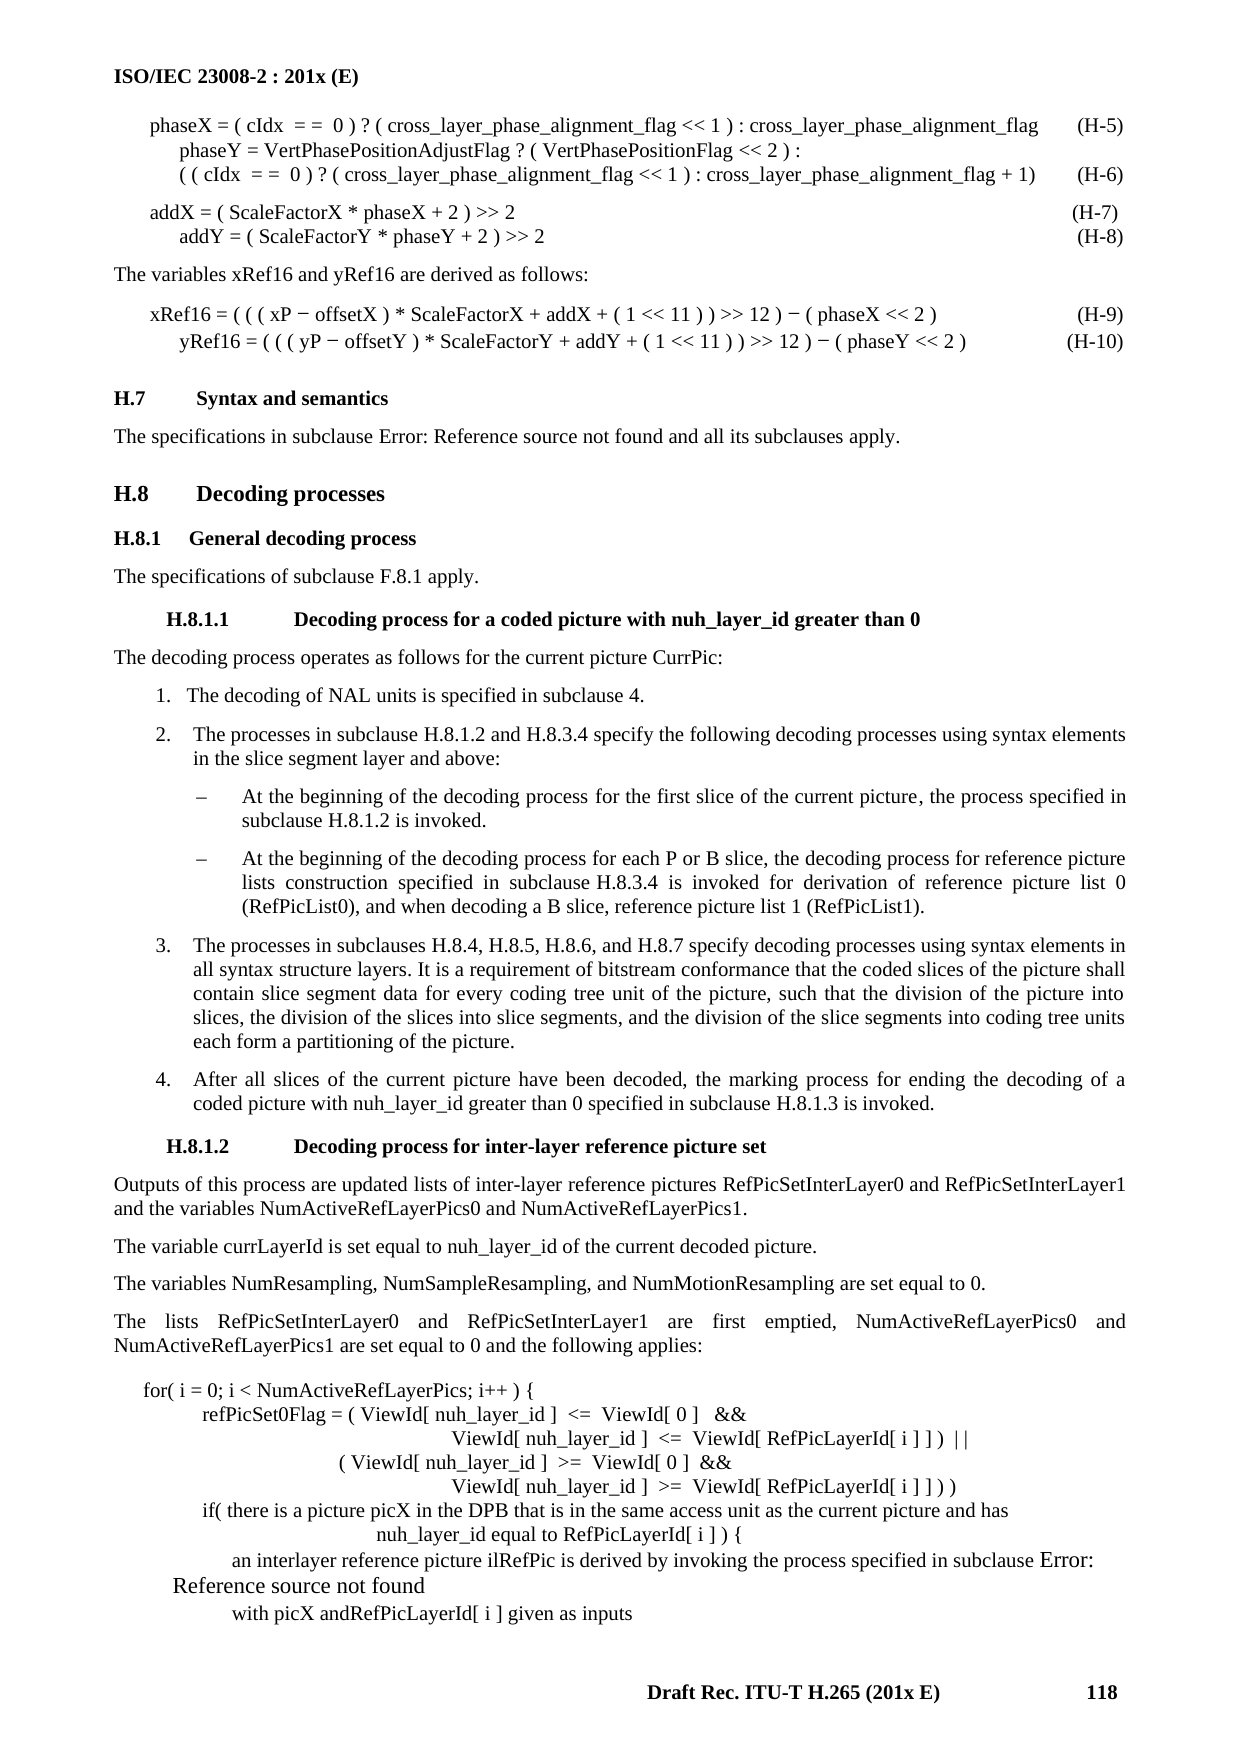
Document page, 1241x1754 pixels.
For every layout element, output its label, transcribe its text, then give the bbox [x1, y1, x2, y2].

list Syntax and semantics [113, 386, 1127, 410]
text Decoding process for a coded picture with nuh_layer_id greater than 0 [166, 607, 1127, 631]
text Outputs of this process are updated lists of inter-layer reference pictures RefPicSetInterLayer0 and RefPicSetInterLayer1 and the variables NumActiveRefLayerPics0 and NumActiveRefLayerPics1. [113, 1172, 1127, 1220]
text The variables xRef16 and yRef16 are derived as follows: [113, 262, 1127, 286]
text – At the beginning of the decoding process for each P or B slice, the decoding process for reference picture lists construction specified in subclause H.8.3.4 is invoked for derivation of reference picture list 0 (RefPicList0), and when decoding a B slice, reference picture list 1 (RefPicList1). [196, 846, 1127, 918]
text The lists RefPicSetInterLayer0 and RefPicSetInterLayer1 are first emptied, NumActiveRefLayerPics0 and NumActiveRefLayerPics1 are set equal to 0 and the following applies: [113, 1309, 1127, 1357]
list The processes in subclauses H.8.4, H.8.5, H.8.6, and H.8.7 specify decoding processes using syntax elements in all syntax structure layers. It is a requirement of bitstream conformance that the coded slices of the picture shall contain slice segment data for every coding tree unit of the picture, such that the division of the picture into slices, the division of the slices into slice segments, and the division of the slice segments into coding tree units each form a partitioning of the picture. [155, 932, 1127, 1053]
text phaseX = ( cIdx = = 0 ) ? ( cross_layer_phase_alignment_flag << 1 ) : cross_layer_phase_alignment_flag (H-5) phaseY = VertPhasePositionAdjustFlag ? ( VertPhasePositionFlag << 2 ) : ( ( cIdx = = 0 ) ? ( cross_layer_phase_alignment_flag << 1 ) : cross_layer_phase_alignment_flag + 1) (H-6) [149, 113, 1127, 186]
list General decoding process [113, 526, 1127, 550]
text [143, 1377, 1127, 1625]
text The specifications of subclause F.8.1 apply. [113, 564, 1127, 588]
list The processes in subclause H.8.1.2 and H.8.3.4 specify the following decoding processes using syntax elements in the slice segment layer and above: [155, 722, 1127, 770]
text xRef16 = ( ( ( xP − offsetX ) * ScaleFactorX + addX + ( 1 << 11 ) ) >> 12 ) − ( phaseX << 2 ) (H-9) yRef16 = ( ( ( yP − offsetY ) * ScaleFactorY + addY + ( 1 << 11 ) ) >> 12 ) − ( phaseY << 2 ) (H-10) [149, 300, 1127, 353]
text – At the beginning of the decoding process for the first slice of the current picture, the process specified in subclause H.8.1.2 is invoked. [196, 784, 1127, 832]
list The decoding of NAL units is specified in subclause 8.2. [155, 683, 1127, 707]
list Decoding processes [113, 481, 1127, 507]
text addX = ( ScaleFactorX * phaseX + 2 ) >> 2 (H-7) addY = ( ScaleFactorY * phaseY + 2 ) >> 2 (H-8) [149, 200, 1127, 248]
text Decoding process for inter-layer reference picture set [166, 1134, 1127, 1158]
list After all slices of the current picture have been decoded, the marking process for ending the decoding of a coded picture with nuh_layer_id greater than 0 specified in subclause H.8.1.3 is invoked. [155, 1067, 1127, 1115]
text The decoding process operates as follows for the current picture CurrPic: [113, 645, 1127, 669]
text The variable currLayerId is set equal to nuh_layer_id of the current decoded picture. [113, 1234, 1127, 1258]
text The variables NumResampling, NumSampleResampling, and NumMotionResampling are set equal to 0. [113, 1271, 1127, 1295]
